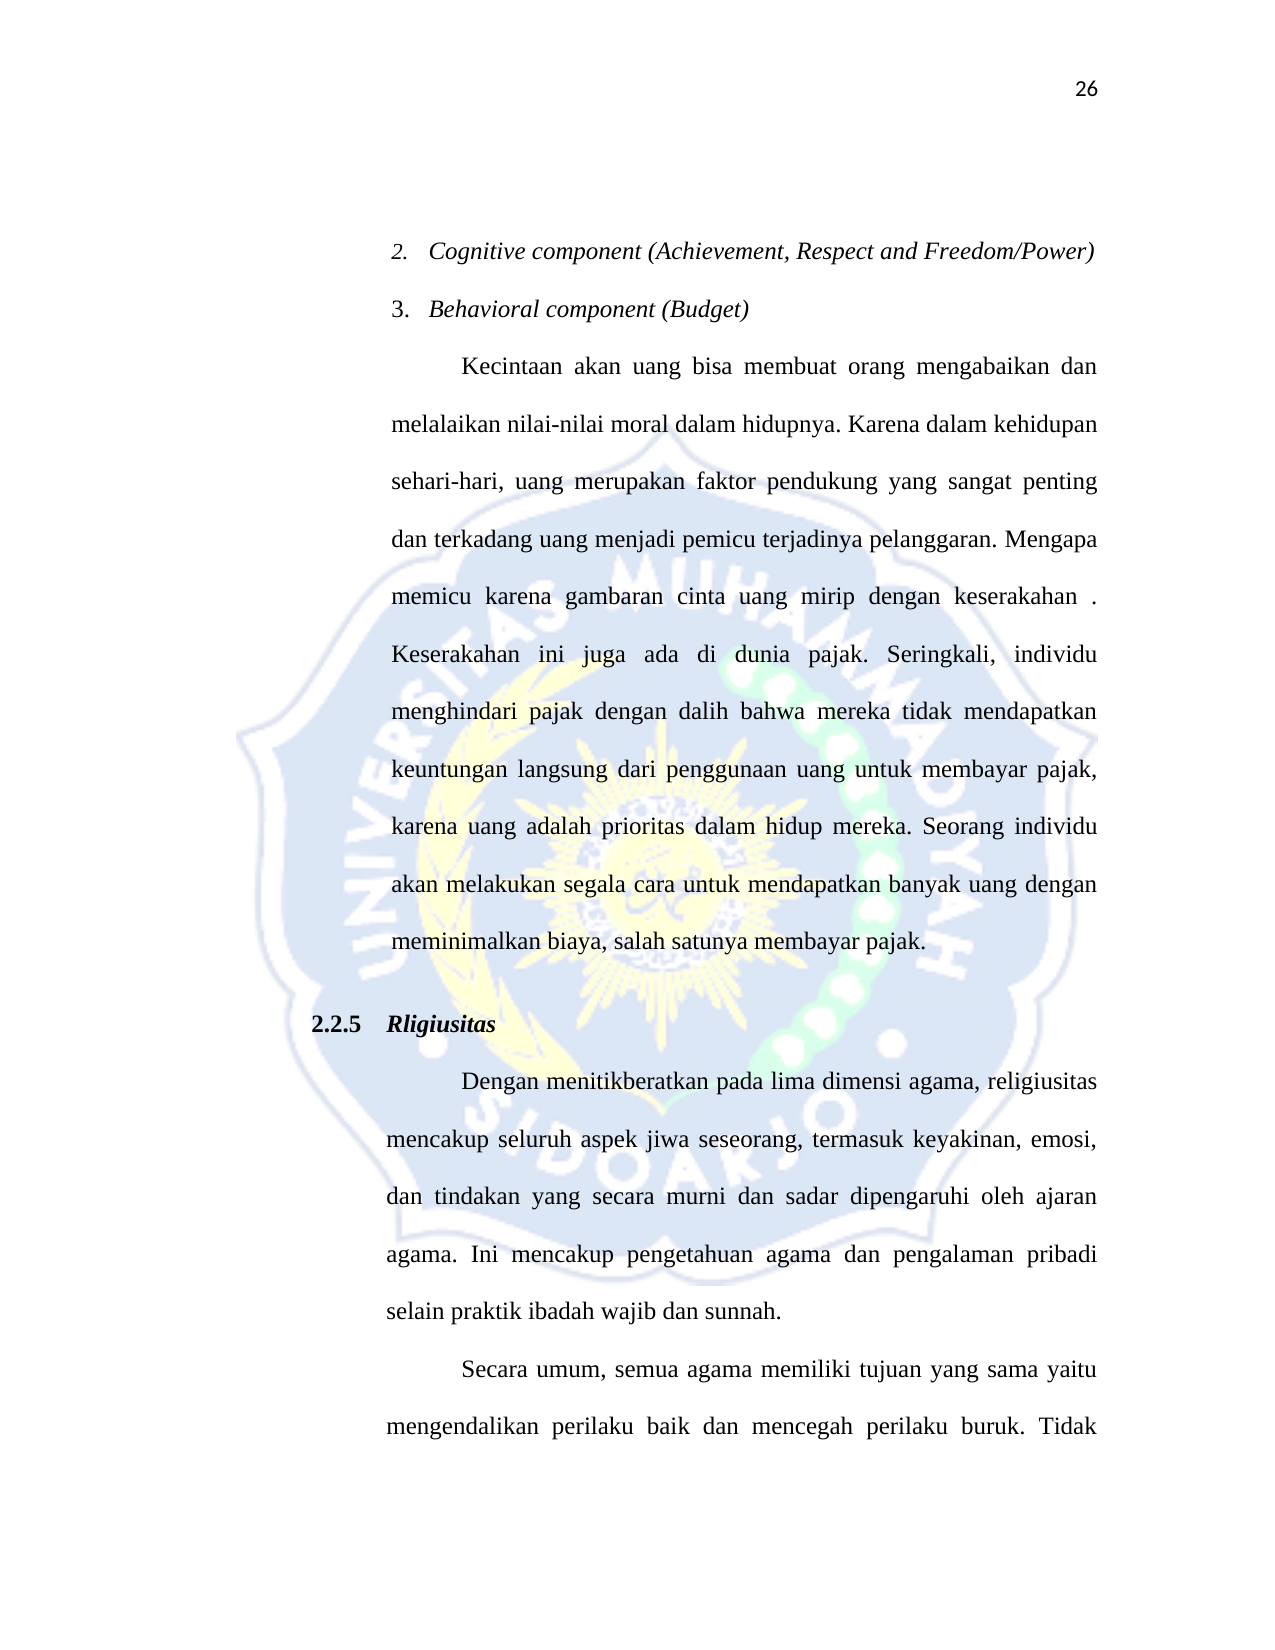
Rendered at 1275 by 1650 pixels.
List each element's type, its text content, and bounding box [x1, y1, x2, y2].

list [386, 1354, 1098, 1440]
list Cognitive component (Achievement, Respect and Freedom/Power) [391, 236, 1098, 265]
text Kecintaan akan uang bisa membuat orang mengabaikan dan melalaikan nilai-nilai moral dalam hidupnya. Karena dalam kehidupan sehari-hari, uang merupakan faktor pendukung yang sangat penting dan terkadang uang menjadi pemicu terjadinya pelanggaran. Mengapa memicu karena gambaran cinta uang mirip dengan keserakahan . Keserakahan ini juga ada di dunia pajak. Seringkali, individu menghindari pajak dengan dalih bahwa mereka tidak mendapatkan keuntungan langsung dari penggunaan uang untuk membayar pajak, karena uang adalah prioritas dalam hidup mereka. Seorang individu akan melakukan segala cara untuk mendapatkan banyak uang dengan meminimalkan biaya, salah satunya membayar pajak. [391, 351, 1098, 955]
list Behavioral component (Budget) [391, 294, 1098, 322]
list Dengan menitikberatkan pada lima dimensi agama, religiusitas mencakup seluruh aspek jiwa seseorang, termasuk keyakinan, emosi, dan tindakan yang secara murni dan sadar dipengaruhi oleh ajaran agama. Ini mencakup pengetahuan agama dan pengalaman pribadi selain praktik ibadah wajib dan sunnah. [386, 1066, 1098, 1325]
subtitle Rligiusitas [311, 1009, 1098, 1037]
